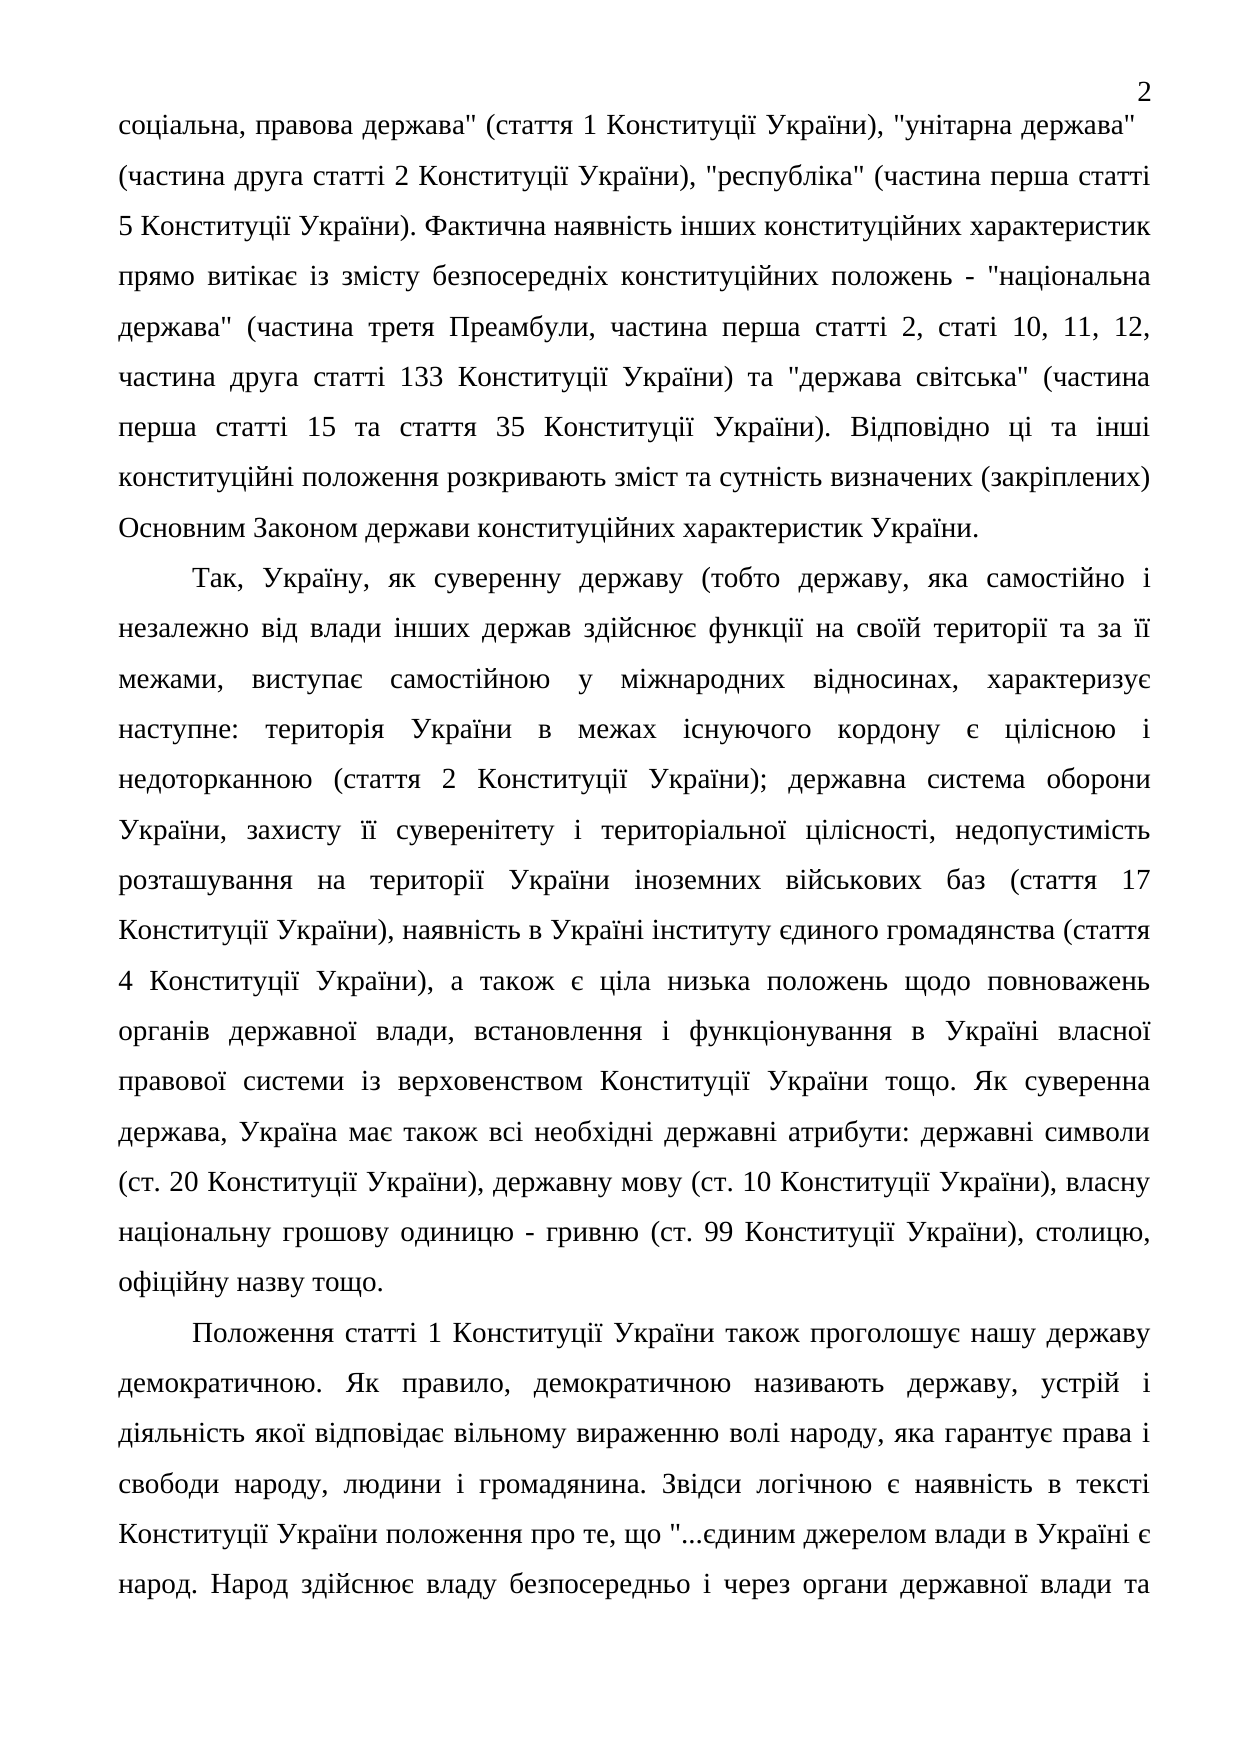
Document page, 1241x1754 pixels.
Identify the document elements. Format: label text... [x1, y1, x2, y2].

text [118, 1315, 1152, 1600]
text Так, Україну, як суверенну державу (тобто державу, яка самостійно і незалежно від влади інших держав здійснює функції на своїй території та за її межами, виступає самостійною у міжнародних відносинах, характеризує наступне: територія України в межах існуючого кордону є цілісною і недоторканною (стаття 2 Конституції України); державна система оборони України, захисту її суверенітету і територіальної цілісності, недопустимість розташування на території України іноземних військових баз (стаття 17 Конституції України), наявність в Україні інституту єдиного громадянства (стаття 4 Конституції України), а також є ціла низька положень щодо повноважень органів державної влади, встановлення і функціонування в Україні власної правової системи із верховенством Конституції України тощо. Як суверенна держава, Україна має також всі необхідні державні атрибути: державні символи (ст. 20 Конституції України), державну мову (ст. 10 Конституції України), власну національну грошову одиницю - гривню (ст. 99 Конституції України), столицю, офіційну назву тощо. [118, 560, 1152, 1298]
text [118, 107, 1152, 543]
